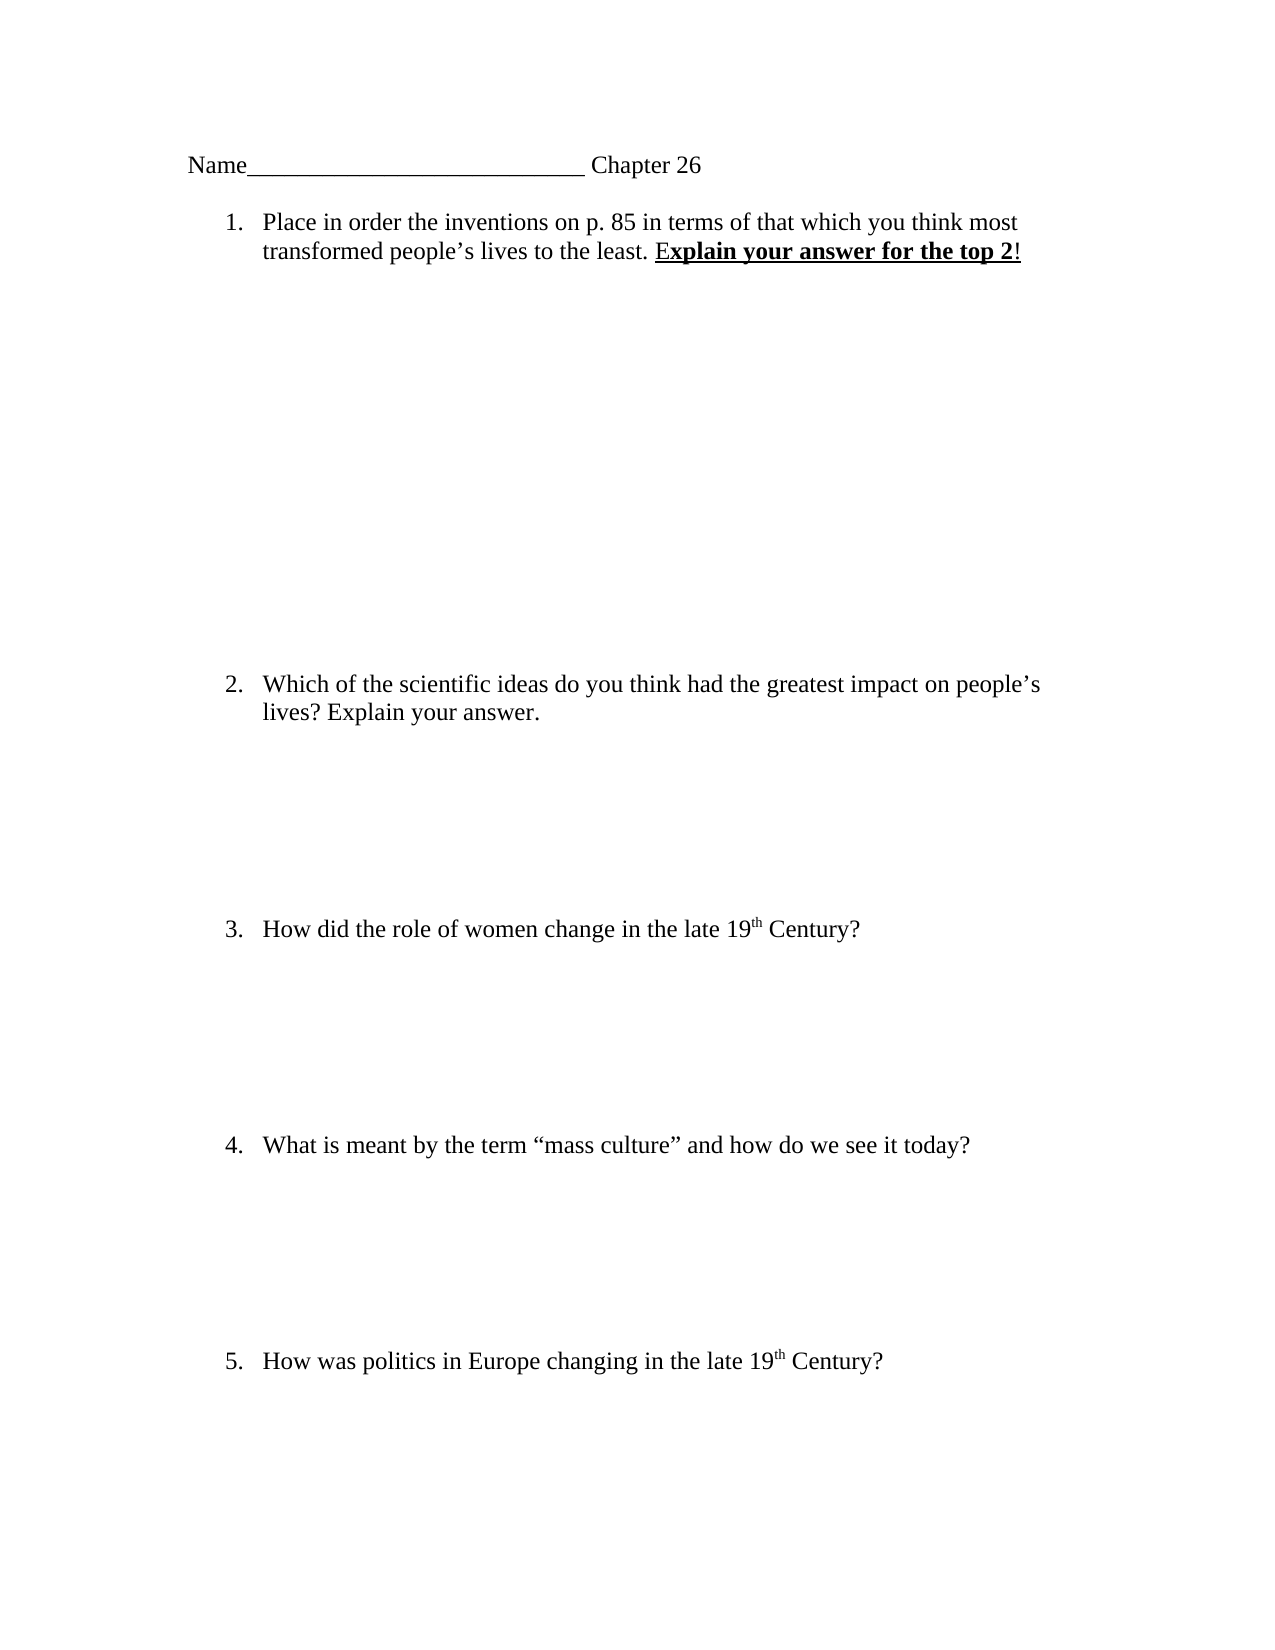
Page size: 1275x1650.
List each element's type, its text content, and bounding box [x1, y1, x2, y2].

list How did the role of women change in the late 19th Century? [225, 914, 1087, 942]
list Place in order the inventions on p. 85 in terms of that which you think most transformed people’s lives to the least. Explain your answer for the top 2! [225, 207, 1087, 265]
list How was politics in Europe changing in the late 19th Century? [225, 1346, 1087, 1375]
list Which of the scientific ideas do you think had the greatest impact on people’s lives? Explain your answer. [225, 669, 1087, 726]
text Name___________________________ Chapter 26 [187, 150, 1087, 179]
list What is meant by the term “mass culture” and how do we see it today? [225, 1130, 1087, 1159]
